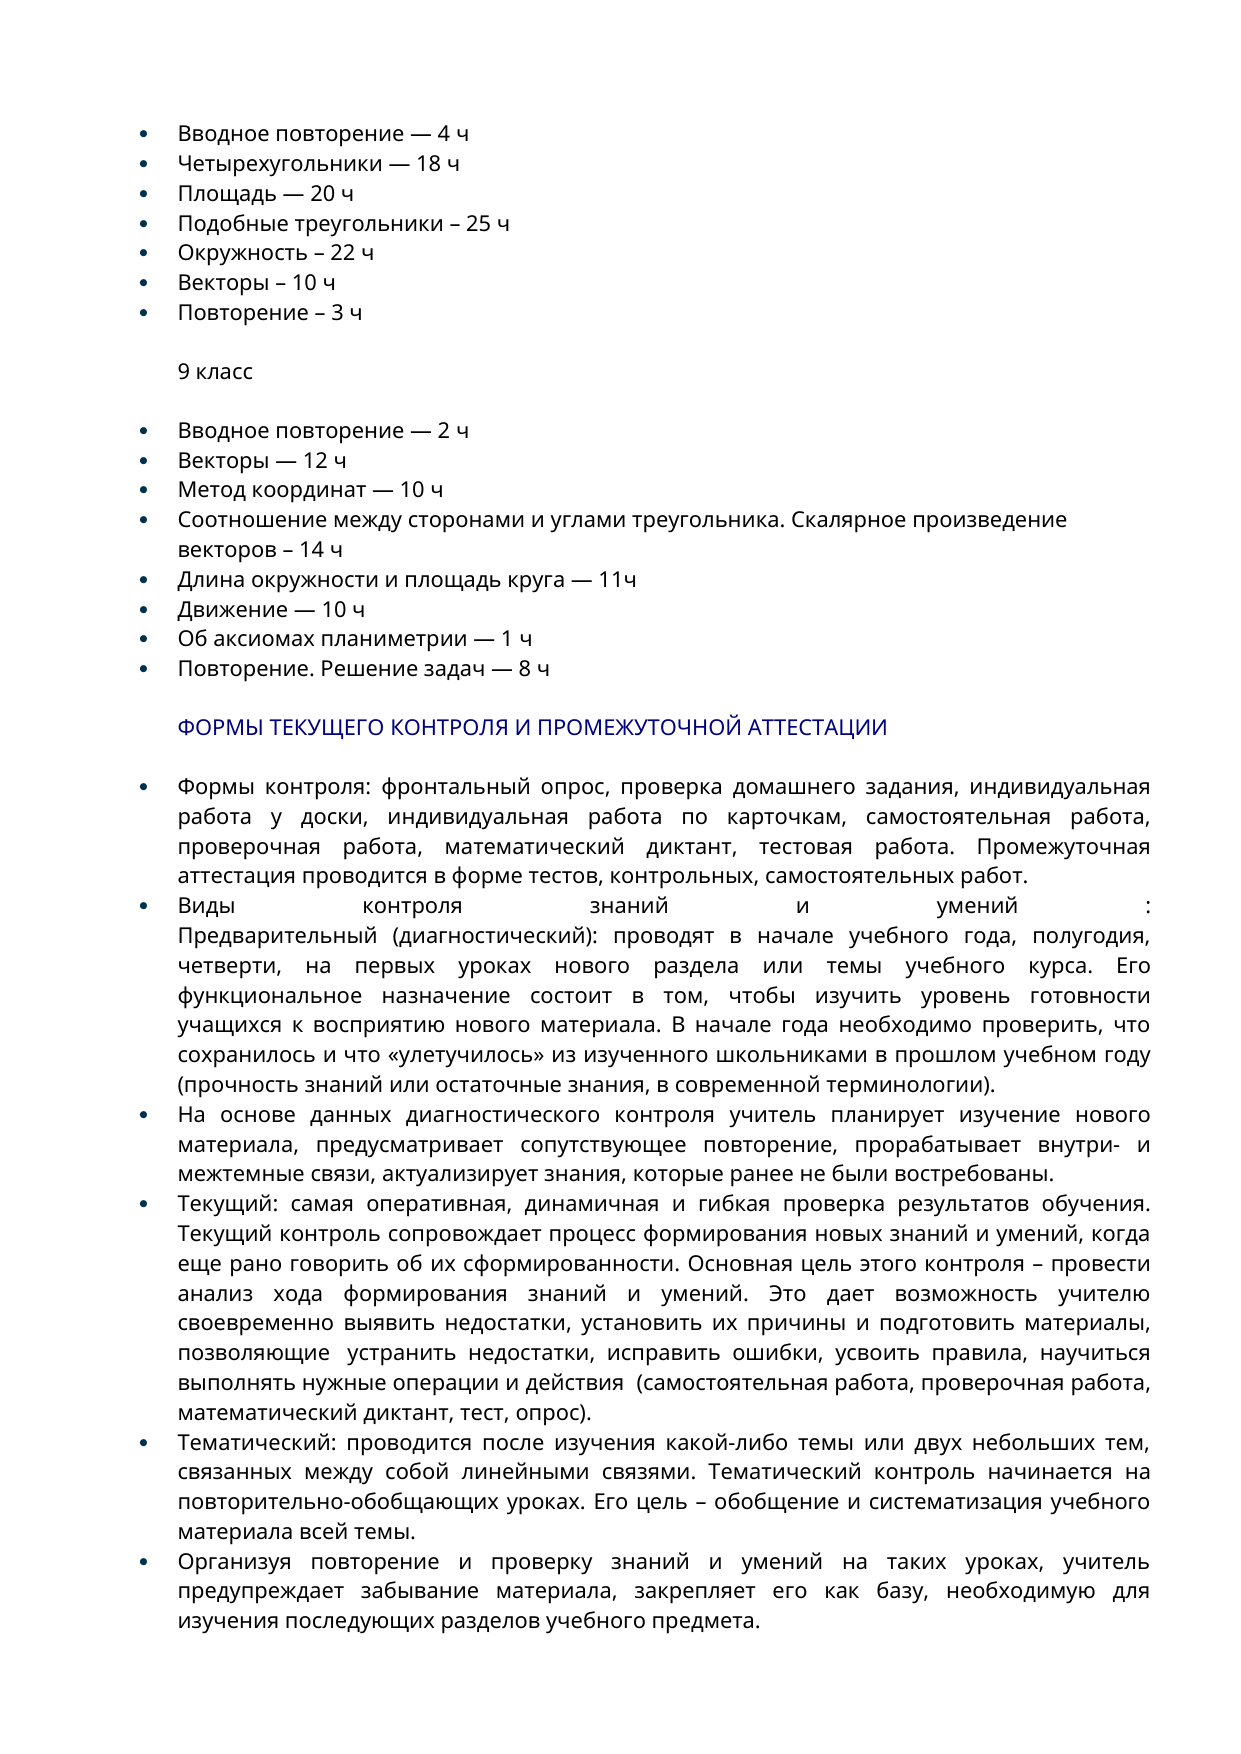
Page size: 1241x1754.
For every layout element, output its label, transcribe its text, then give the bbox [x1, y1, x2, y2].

list Площадь — 20 ч [140, 178, 1152, 207]
list Векторы – 10 ч [140, 267, 1152, 297]
list Вводное повторение — 4 ч [140, 118, 1152, 148]
list Длина окружности и площадь круга — 11ч [140, 564, 1152, 593]
list Формы контроля: фронтальный опрос, проверка домашнего задания, индивидуальная работа у доски, индивидуальная работа по карточкам, самостоятельная работа, проверочная работа, математический диктант, тестовая работа. Промежуточная аттестация проводится в форме тестов, контрольных, самостоятельных работ. [140, 771, 1152, 890]
list Тематический: проводится после изучения какой-либо темы или двух небольших тем, связанных между собой линейными связями. Тематический контроль начинается на повторительно-обобщающих уроках. Его цель – обобщение и систематизация учебного материала всей темы. [140, 1426, 1152, 1546]
list На основе данных диагностического контроля учитель планирует изучение нового материала, предусматривает сопутствующее повторение, прорабатывает внутри- и межтемные связи, актуализирует знания, которые ранее не были востребованы. [140, 1099, 1152, 1188]
list Четырехугольники — 18 ч [140, 148, 1152, 178]
list Окружность – 22 ч [140, 237, 1152, 267]
list Повторение. Решение задач — 8 ч [140, 653, 1152, 683]
list Векторы — 12 ч [140, 444, 1152, 474]
text ФОРМЫ ТЕКУЩЕГО КОНТРОЛЯ И ПРОМЕЖУТОЧНОЙ АТТЕСТАЦИИ [177, 712, 1152, 742]
list Подобные треугольники – 25 ч [140, 207, 1152, 237]
list Организуя повторение и проверку знаний и умений на таких уроках, учитель предупреждает забывание материала, закрепляет его как базу, необходимую для изучения последующих разделов учебного предмета. [140, 1546, 1152, 1635]
list Об аксиомах планиметрии — 1 ч [140, 623, 1152, 653]
list Виды контроля знаний и умений : Предварительный (диагностический): проводят в начале учебного года, полугодия, четверти, на первых уроках нового раздела или темы учебного курса. Его функциональное назначение состоит в том, чтобы изучить уровень готовности учащихся к восприятию нового материала. В начале года необходимо проверить, что сохранилось и что «улетучилось» из изученного школьниками в прошлом учебном году (прочность знаний или остаточные знания, в современной терминологии). [140, 890, 1152, 1099]
list Вводное повторение — 2 ч [140, 415, 1152, 444]
list Повторение – 3 ч [140, 297, 1152, 327]
list Метод координат — 10 ч [140, 474, 1152, 504]
text 9 класс [177, 356, 1152, 386]
list Текущий: самая оперативная, динамичная и гибкая проверка результатов обучения. Текущий контроль сопровождает процесс формирования новых знаний и умений, когда еще рано говорить об их сформированности. Основная цель этого контроля – провести анализ хода формирования знаний и умений. Это дает возможность учителю своевременно выявить недостатки, установить их причины и подготовить материалы, позволяющие устранить недостатки, исправить ошибки, усвоить правила, научиться выполнять нужные операции и действия (самостоятельная работа, проверочная работа, математический диктант, тест, опрос). [140, 1188, 1152, 1426]
list Соотношение между сторонами и углами треугольника. Скалярное произведение векторов – 14 ч [140, 504, 1152, 564]
list Движение — 10 ч [140, 593, 1152, 623]
